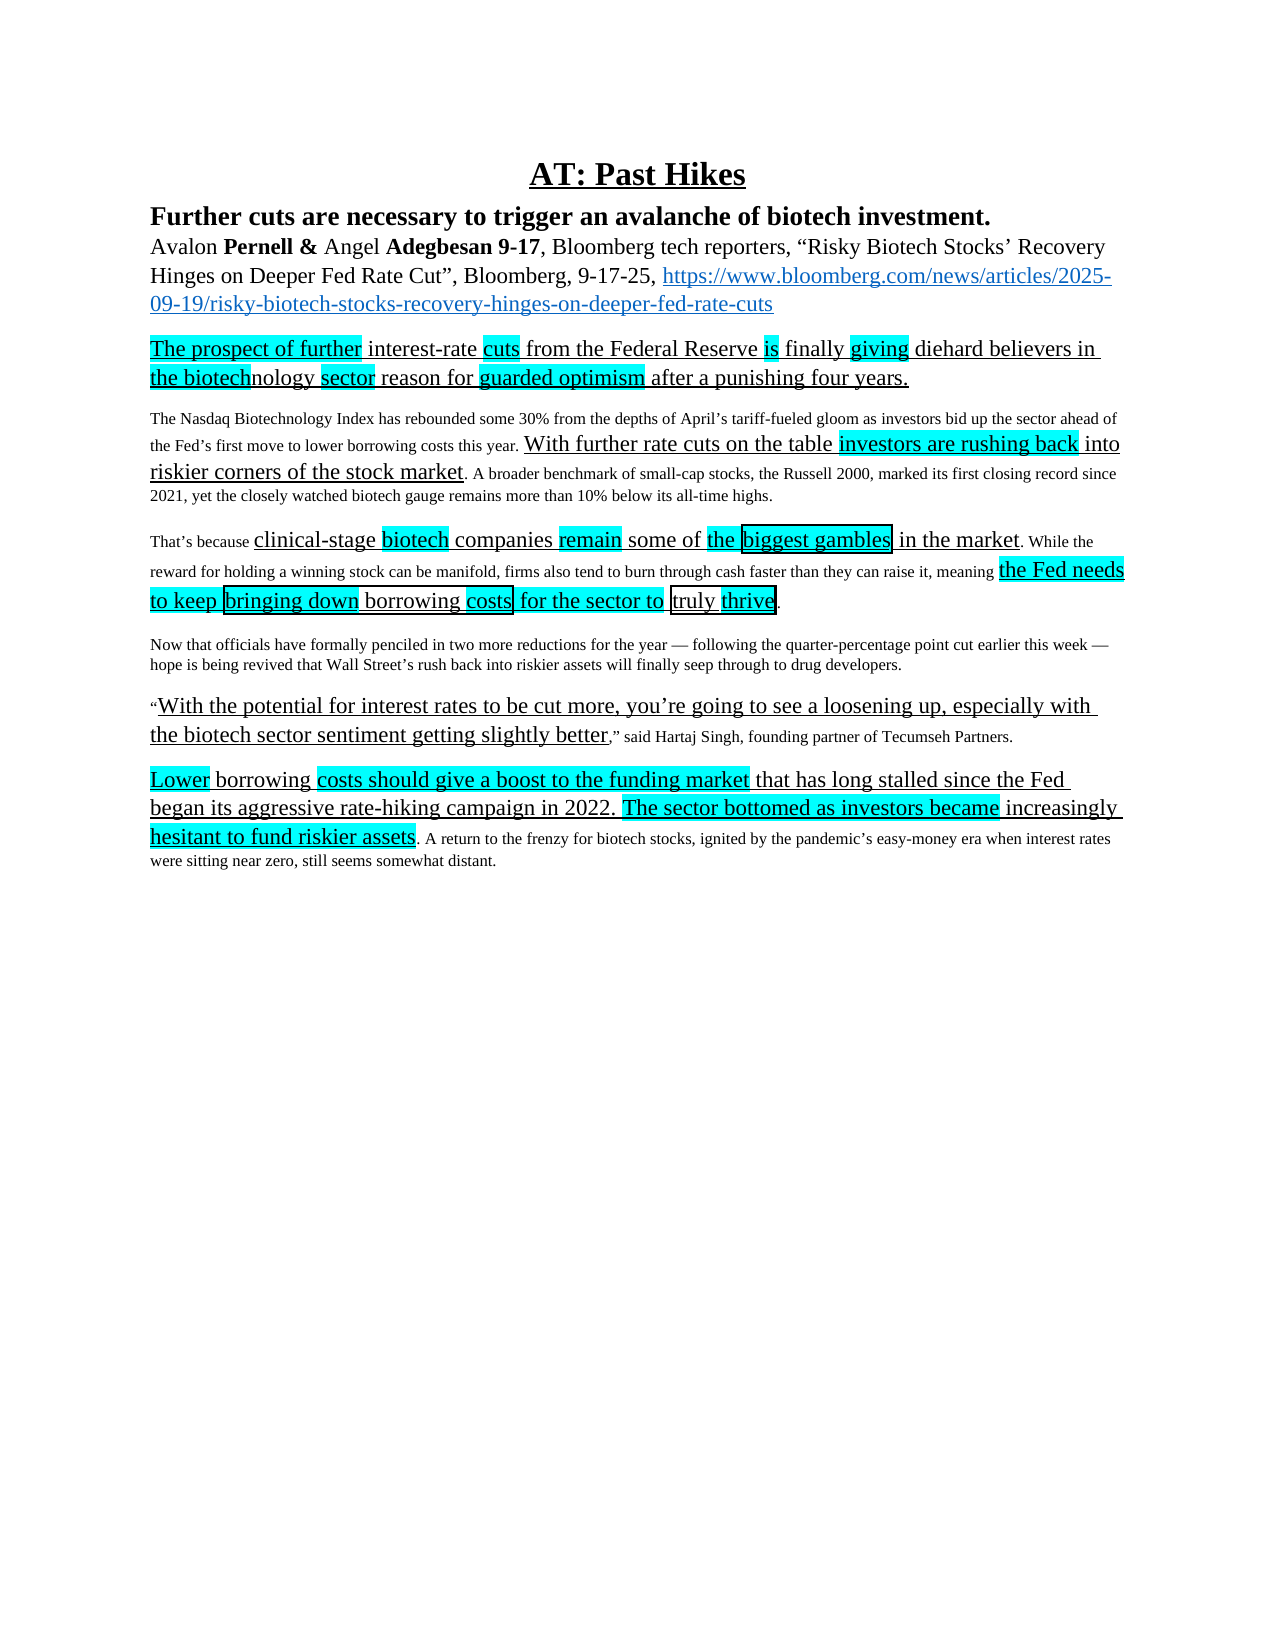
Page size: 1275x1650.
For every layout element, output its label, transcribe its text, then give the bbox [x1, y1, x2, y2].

text Lower borrowing costs should give a boost to the funding market that has long stalled since the Fed began its aggressive rate-hiking campaign in 2022. The sector bottomed as investors became increasingly hesitant to fund riskier assets. A return to the frenzy for biotech stocks, ignited by the pandemic’s easy-money era when interest rates were sitting near zero, still seems somewhat distant. [150, 766, 1125, 870]
text “With the potential for interest rates to be cut more, you’re going to see a loosening up, especially with the biotech sector sentiment getting slightly better,” said Hartaj Singh, founding partner of Tecumseh Partners. [150, 692, 1125, 747]
text The prospect of further interest-rate cuts from the Federal Reserve is finally giving diehard believers in the biotechnology sector reason for guarded optimism after a punishing four years. [150, 335, 1125, 390]
subtitle AT: Past Hikes [150, 154, 1125, 192]
text That’s because clinical-stage biotech companies remain some of the biggest gambles in the market. While the reward for holding a winning stock can be manifold, firms also tend to burn through cash faster than they can raise it, meaning the Fed needs to keep bringing down borrowing costs for the sector to truly thrive. [150, 523, 1125, 615]
text Avalon Pernell & Angel Adegbesan 9-17, Bloomberg tech reporters, “Risky Biotech Stocks’ Recovery Hinges on Deeper Fed Rate Cut”, Bloomberg, 9-17-25, https://www.bloomberg.com/news/articles/2025-09-19/risky-biotech-stocks-recovery-hinges-on-deeper-fed-rate-cuts [150, 233, 1125, 316]
text Now that officials have formally penciled in two more reductions for the year — following the quarter-percentage point cut earlier this week — hope is being revived that Wall Street’s rush back into riskier assets will finally seep through to drug developers. [150, 634, 1125, 674]
text The Nasdaq Biotechnology Index has rebounded some 30% from the depths of April’s tariff-fueled gloom as investors bid up the sector ahead of the Fed’s first move to lower borrowing costs this year. With further rate cuts on the table investors are rushing back into riskier corners of the stock market. A broader benchmark of small-cap stocks, the Russell 2000, marked its first closing record since 2021, yet the closely watched biotech gauge remains more than 10% below its all-time highs. [150, 409, 1125, 505]
subtitle Further cuts are necessary to trigger an avalanche of biotech investment. [150, 200, 1125, 231]
